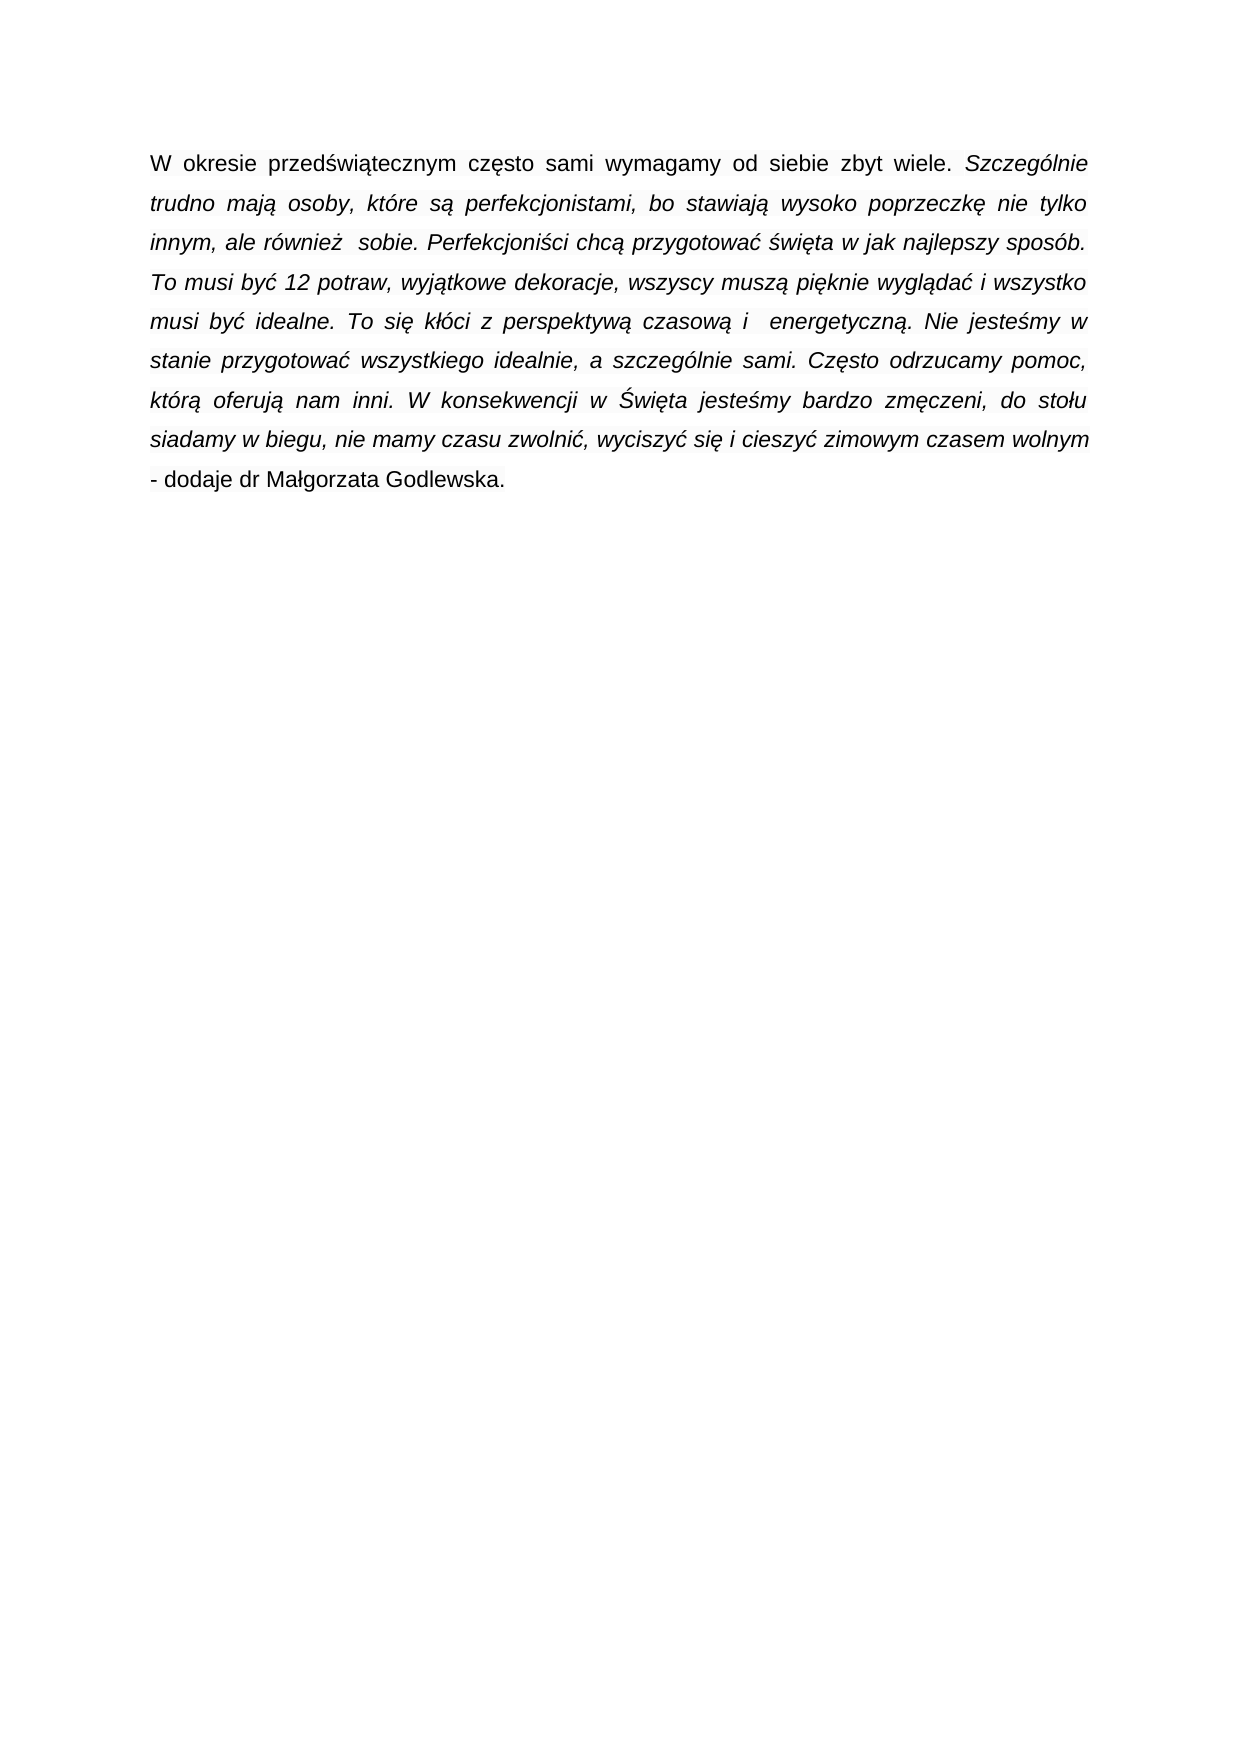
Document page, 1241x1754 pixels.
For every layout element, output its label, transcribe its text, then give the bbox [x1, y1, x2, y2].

text W okresie przedświątecznym często sami wymagamy od siebie zbyt wiele. Szczególnie trudno mają osoby, które są perfekcjonistami, bo stawiają wysoko poprzeczkę nie tylko innym, ale również sobie. Perfekcjoniści chcą przygotować święta w jak najlepszy sposób. To musi być 12 potraw, wyjątkowe dekoracje, wszyscy muszą pięknie wyglądać i wszystko musi być idealne. To się kłóci z perspektywą czasową i energetyczną. Nie jesteśmy w stanie przygotować wszystkiego idealnie, a szczególnie sami. Często odrzucamy pomoc, którą oferują nam inni. W konsekwencji w Święta jesteśmy bardzo zmęczeni, do stołu siadamy w biegu, nie mamy czasu zwolnić, wyciszyć się i cieszyć zimowym czasem wolnym - dodaje dr Małgorzata Godlewska. [150, 150, 1090, 426]
